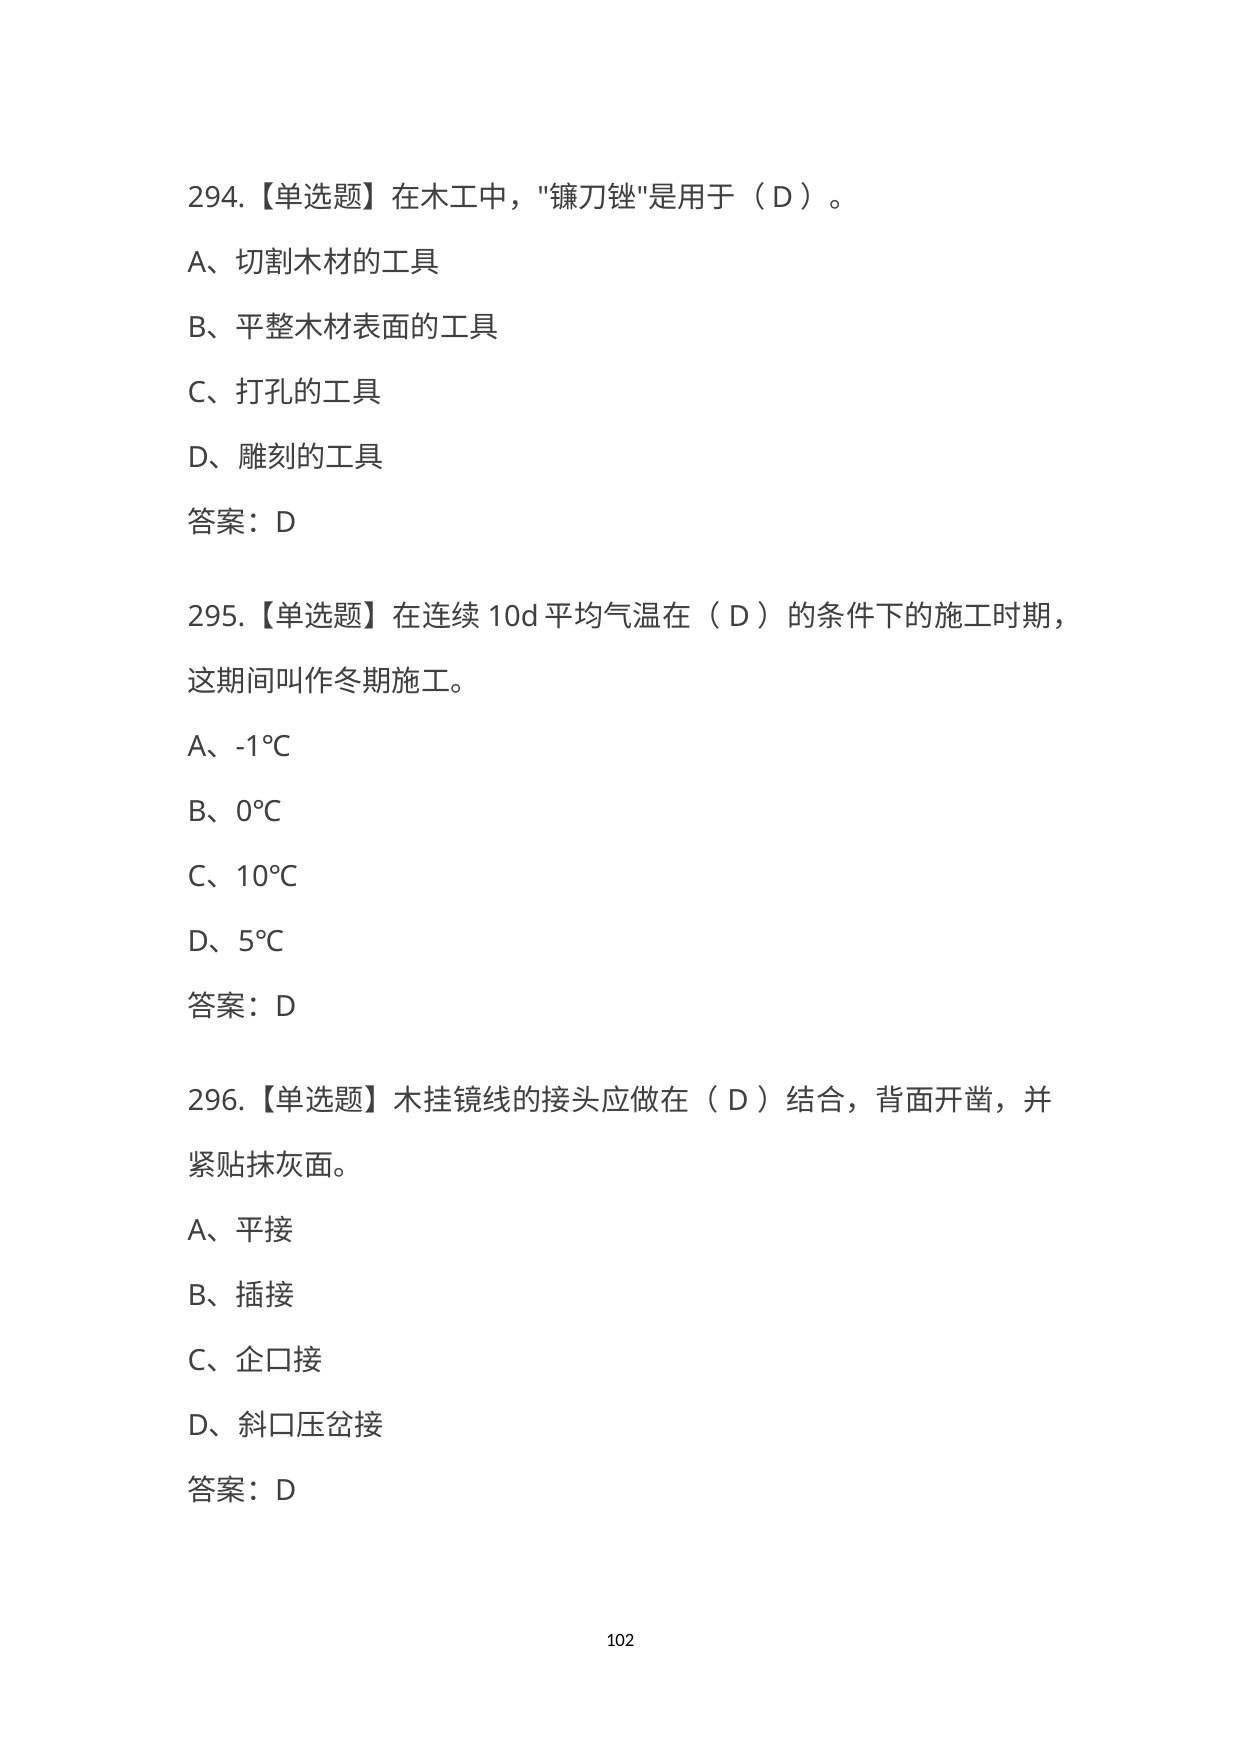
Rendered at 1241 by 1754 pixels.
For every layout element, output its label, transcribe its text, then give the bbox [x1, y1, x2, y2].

text 294.【单选题】在木工中，"镰刀锉"是用于（ D ）。 A、切割木材的工具 B、平整木材表面的工具 C、打孔的工具 D、雕刻的工具 答案：D [187, 162, 1053, 552]
text 295.【单选题】在连续10d平均气温在（ D ）的条件下的施工时期，这期间叫作冬期施工。 A、-1℃ B、0℃ C、10℃ D、5℃ 答案：D [187, 581, 1053, 1036]
text 296.【单选题】木挂镜线的接头应做在（ D ）结合，背面开凿，并紧贴抹灰面。 A、平接 B、插接 C、企口接 D、斜口压岔接 答案：D [187, 1065, 1053, 1520]
